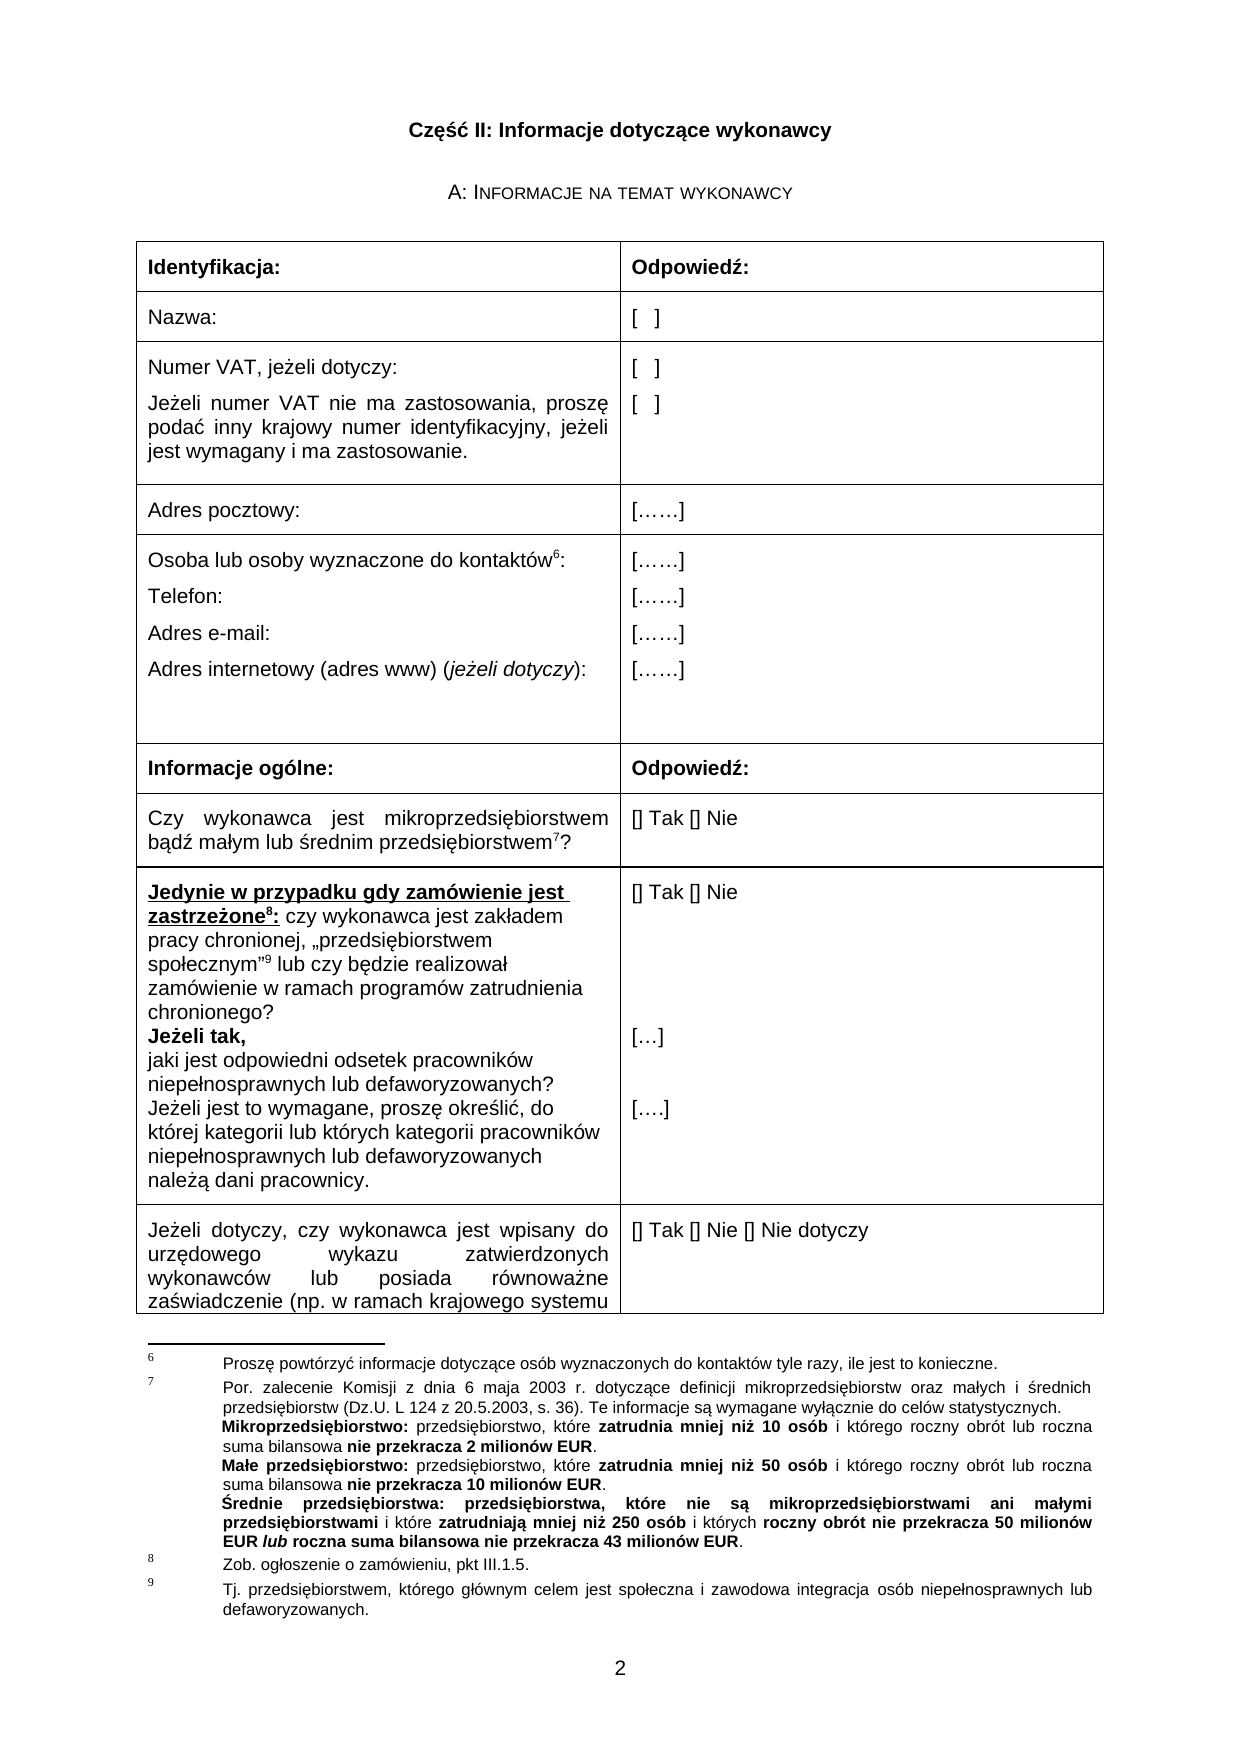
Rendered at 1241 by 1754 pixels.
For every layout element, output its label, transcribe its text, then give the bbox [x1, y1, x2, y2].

title A: Informacje na temat wykonawcy [148, 179, 1093, 203]
table_cell [ ] [ ] [621, 342, 1103, 484]
table_header Odpowiedź: [621, 242, 1103, 291]
table_cell [……] [621, 485, 1103, 534]
table_cell [] Tak [] Nie […] [….] [621, 868, 1103, 1204]
title Część II: Informacje dotyczące wykonawcy [148, 118, 1093, 142]
table_cell Informacje ogólne: [137, 744, 620, 792]
table_cell Odpowiedź: [621, 744, 1103, 792]
table_cell Osoba lub osoby wyznaczone do kontaktów: Telefon: Adres e-mail: Adres internetowy (adres www) (jeżeli dotyczy): [137, 535, 620, 742]
table_cell [ ] [621, 292, 1103, 341]
table_cell Numer VAT, jeżeli dotyczy: Jeżeli numer VAT nie ma zastosowania, proszę podać inny krajowy numer identyfikacyjny, jeżeli jest wymagany i ma zastosowanie. [137, 342, 620, 484]
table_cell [621, 1205, 1103, 1313]
table_cell [] Tak [] Nie [621, 794, 1103, 866]
table_cell Czy wykonawca jest mikroprzedsiębiorstwem bądź małym lub średnim przedsiębiorstwem? [137, 794, 620, 866]
table_cell Nazwa: [137, 292, 620, 341]
table_cell Adres pocztowy: [137, 485, 620, 534]
table_cell Jedynie w przypadku gdy zamówienie jest zastrzeżone: czy wykonawca jest zakładem pracy chronionej, „przedsiębiorstwem społecznym” lub czy będzie realizował zamówienie w ramach programów zatrudnienia chronionego? Jeżeli tak, jaki jest odpowiedni odsetek pracowników niepełnosprawnych lub defaworyzowanych? Jeżeli jest to wymagane, proszę określić, do której kategorii lub których kategorii pracowników niepełnosprawnych lub defaworyzowanych należą dani pracownicy. [137, 868, 620, 1204]
table_cell [……] [……] [……] [……] [621, 535, 1103, 742]
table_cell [137, 1205, 620, 1313]
table_header Identyfikacja: [137, 242, 620, 291]
